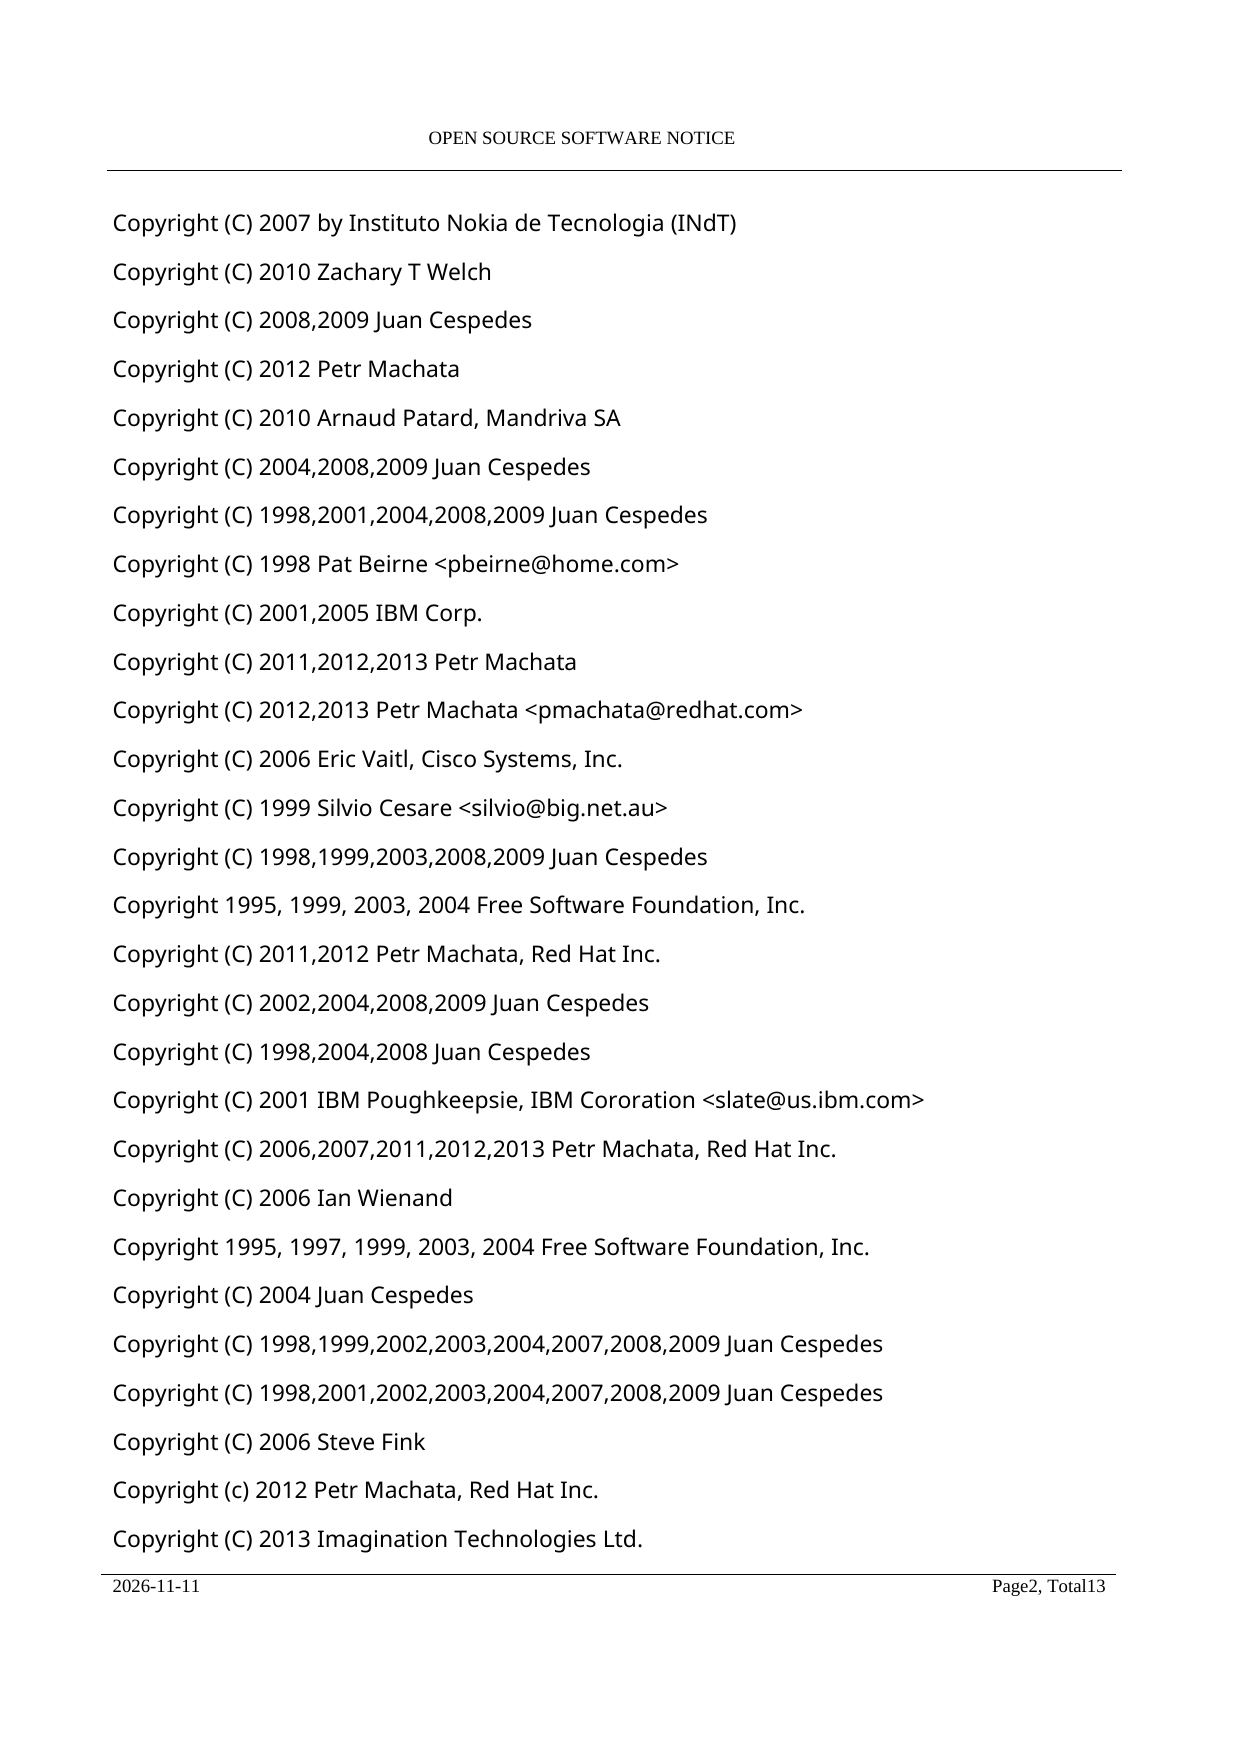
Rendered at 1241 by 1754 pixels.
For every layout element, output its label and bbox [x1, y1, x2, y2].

text [112, 206, 1128, 1555]
